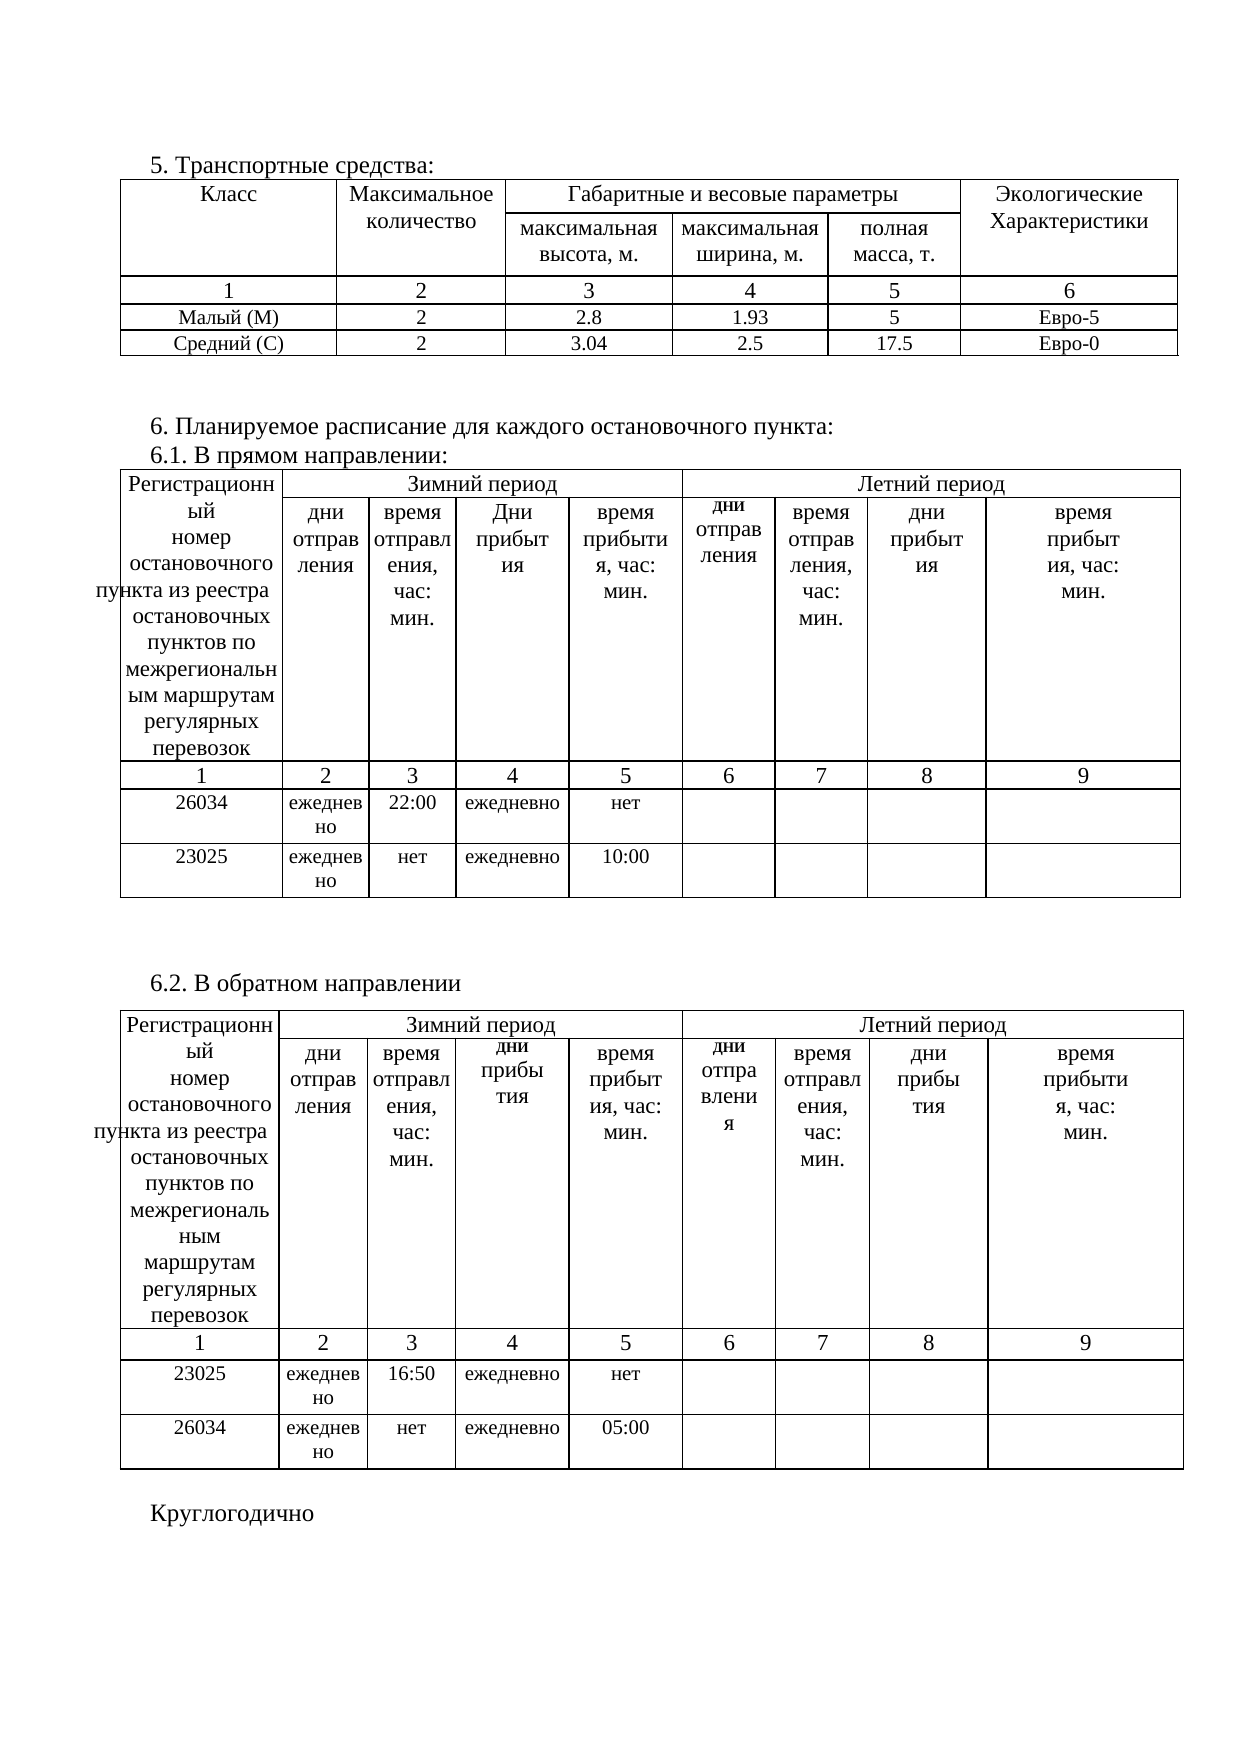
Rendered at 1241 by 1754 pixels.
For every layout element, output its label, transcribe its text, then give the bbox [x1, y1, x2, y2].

table_cell Евро-0 [961, 331, 1177, 354]
table_cell 3 [368, 1329, 455, 1359]
table_header Регистрационный номер остановочного пункта из реестра остановочных пунктов по межрегиональным маршрутам регулярных перевозок [121, 1011, 278, 1327]
table_cell [987, 844, 1180, 897]
table_cell 3 [506, 277, 672, 303]
table_cell 10:00 [570, 844, 682, 897]
table_header Летний период [683, 1011, 1183, 1038]
table_cell [987, 790, 1180, 842]
table_cell 9 [989, 1329, 1183, 1359]
table_cell время прибыт ия, час: мин. [570, 1039, 682, 1327]
table_cell [683, 790, 774, 842]
table_cell 3 [370, 762, 455, 788]
table_cell [683, 1361, 775, 1414]
table_cell 2 [280, 1329, 367, 1359]
table_cell ежедневно [457, 844, 568, 897]
table_cell нет [370, 844, 455, 897]
table_cell дни отправ ления [280, 1039, 367, 1327]
table_cell 26034 [121, 1415, 278, 1468]
table_cell 1.93 [673, 305, 827, 329]
table_cell ежедневно [283, 844, 368, 897]
table_cell 05:00 [570, 1415, 682, 1468]
table_cell время прибыт ия, час: мин. [987, 498, 1180, 760]
table_cell полная масса, т. [829, 214, 960, 275]
table_cell 9 [987, 762, 1180, 788]
table_cell 4 [457, 762, 568, 788]
table_cell 22:00 [370, 790, 455, 842]
table_cell [683, 844, 774, 897]
table_cell 5 [570, 1329, 682, 1359]
table_cell [870, 1415, 987, 1468]
table_cell 6 [961, 277, 1177, 303]
table_cell время отправл ения, час: мин. [370, 498, 455, 760]
table_cell 2.8 [506, 305, 672, 329]
table_cell 2 [337, 305, 505, 329]
text 6. Планируемое расписание для каждого остановочного пункта: [150, 411, 1090, 440]
table_cell Дни прибыт ия [457, 498, 568, 760]
table_cell 17.5 [829, 331, 960, 354]
table_header Габаритные и весовые параметры [506, 180, 960, 212]
table_header Максимальное количество [337, 180, 505, 275]
table_cell Малый (М) [121, 305, 336, 329]
table_cell 8 [868, 762, 985, 788]
table_cell [989, 1361, 1183, 1414]
table_cell время прибыти я, час: мин. [989, 1039, 1183, 1327]
table_cell [868, 844, 985, 897]
table_cell 6 [683, 1329, 775, 1359]
table_cell дни прибы тия [870, 1039, 987, 1327]
table_cell время прибыти я, час: мин. [570, 498, 682, 760]
table_cell 7 [776, 762, 867, 788]
table_cell 4 [456, 1329, 568, 1359]
table_cell [868, 790, 985, 842]
table_cell ДНИ прибы тия [456, 1039, 568, 1327]
table_cell дни прибыт ия [868, 498, 985, 760]
table_cell 5 [570, 762, 682, 788]
text 6.1. В прямом направлении: [150, 440, 1090, 469]
table_cell максимальная ширина, м. [673, 214, 827, 275]
table_header Зимний период [283, 470, 682, 497]
table_cell [776, 790, 867, 842]
table_cell ежедневно [280, 1361, 367, 1414]
table_cell 2.5 [673, 331, 827, 354]
table_cell нет [570, 790, 682, 842]
table_cell ДНИ отправ ления [683, 498, 774, 760]
table_cell 6 [683, 762, 774, 788]
text Круглогодично [150, 1498, 1090, 1527]
table_header Зимний период [280, 1011, 682, 1038]
table_header Класс [121, 180, 336, 275]
table_cell 2 [337, 277, 505, 303]
table_cell время отправл ения, час: мин. [776, 1039, 869, 1327]
table_cell ежедневно [456, 1361, 568, 1414]
table_header Летний период [683, 470, 1180, 497]
table_cell 4 [673, 277, 827, 303]
table_cell 1 [121, 1329, 278, 1359]
text 6.2. В обратном направлении [150, 968, 1090, 997]
table_cell 7 [776, 1329, 869, 1359]
table_cell 3.04 [506, 331, 672, 354]
table_cell Евро-5 [961, 305, 1177, 329]
table_cell 23025 [121, 1361, 278, 1414]
table_cell 2 [283, 762, 368, 788]
table_cell [683, 1415, 775, 1468]
text 5. Транспортные средства: [150, 150, 1090, 179]
table_cell время отправл ения, час: мин. [368, 1039, 455, 1327]
table_cell время отправ ления, час: мин. [776, 498, 867, 760]
table_cell ежедневно [456, 1415, 568, 1468]
table_cell нет [570, 1361, 682, 1414]
table_cell ежедневно [283, 790, 368, 842]
table_cell [989, 1415, 1183, 1468]
table_cell [776, 1415, 869, 1468]
table_cell 23025 [121, 844, 282, 897]
table_cell нет [368, 1415, 455, 1468]
table_cell 26034 [121, 790, 282, 842]
table_cell 1 [121, 762, 282, 788]
table_header Регистрационный номер остановочного пункта из реестра остановочных пунктов по межрегиональным маршрутам регулярных перевозок [121, 470, 282, 760]
table_cell [776, 844, 867, 897]
table_cell [776, 1361, 869, 1414]
table_cell максимальная высота, м. [506, 214, 672, 275]
table_cell ежедневно [280, 1415, 367, 1468]
table_cell 5 [829, 305, 960, 329]
table_cell 16:50 [368, 1361, 455, 1414]
table_cell Средний (С) [121, 331, 336, 354]
table_cell ежедневно [457, 790, 568, 842]
table_cell 5 [829, 277, 960, 303]
table_header Экологические Характеристики [961, 180, 1177, 275]
table_cell ДНИ отпра влени я [683, 1039, 775, 1327]
table_cell дни отправ ления [283, 498, 368, 760]
table_cell [870, 1361, 987, 1414]
table_cell 8 [870, 1329, 987, 1359]
table_cell 2 [337, 331, 505, 354]
table_cell 1 [121, 277, 336, 303]
